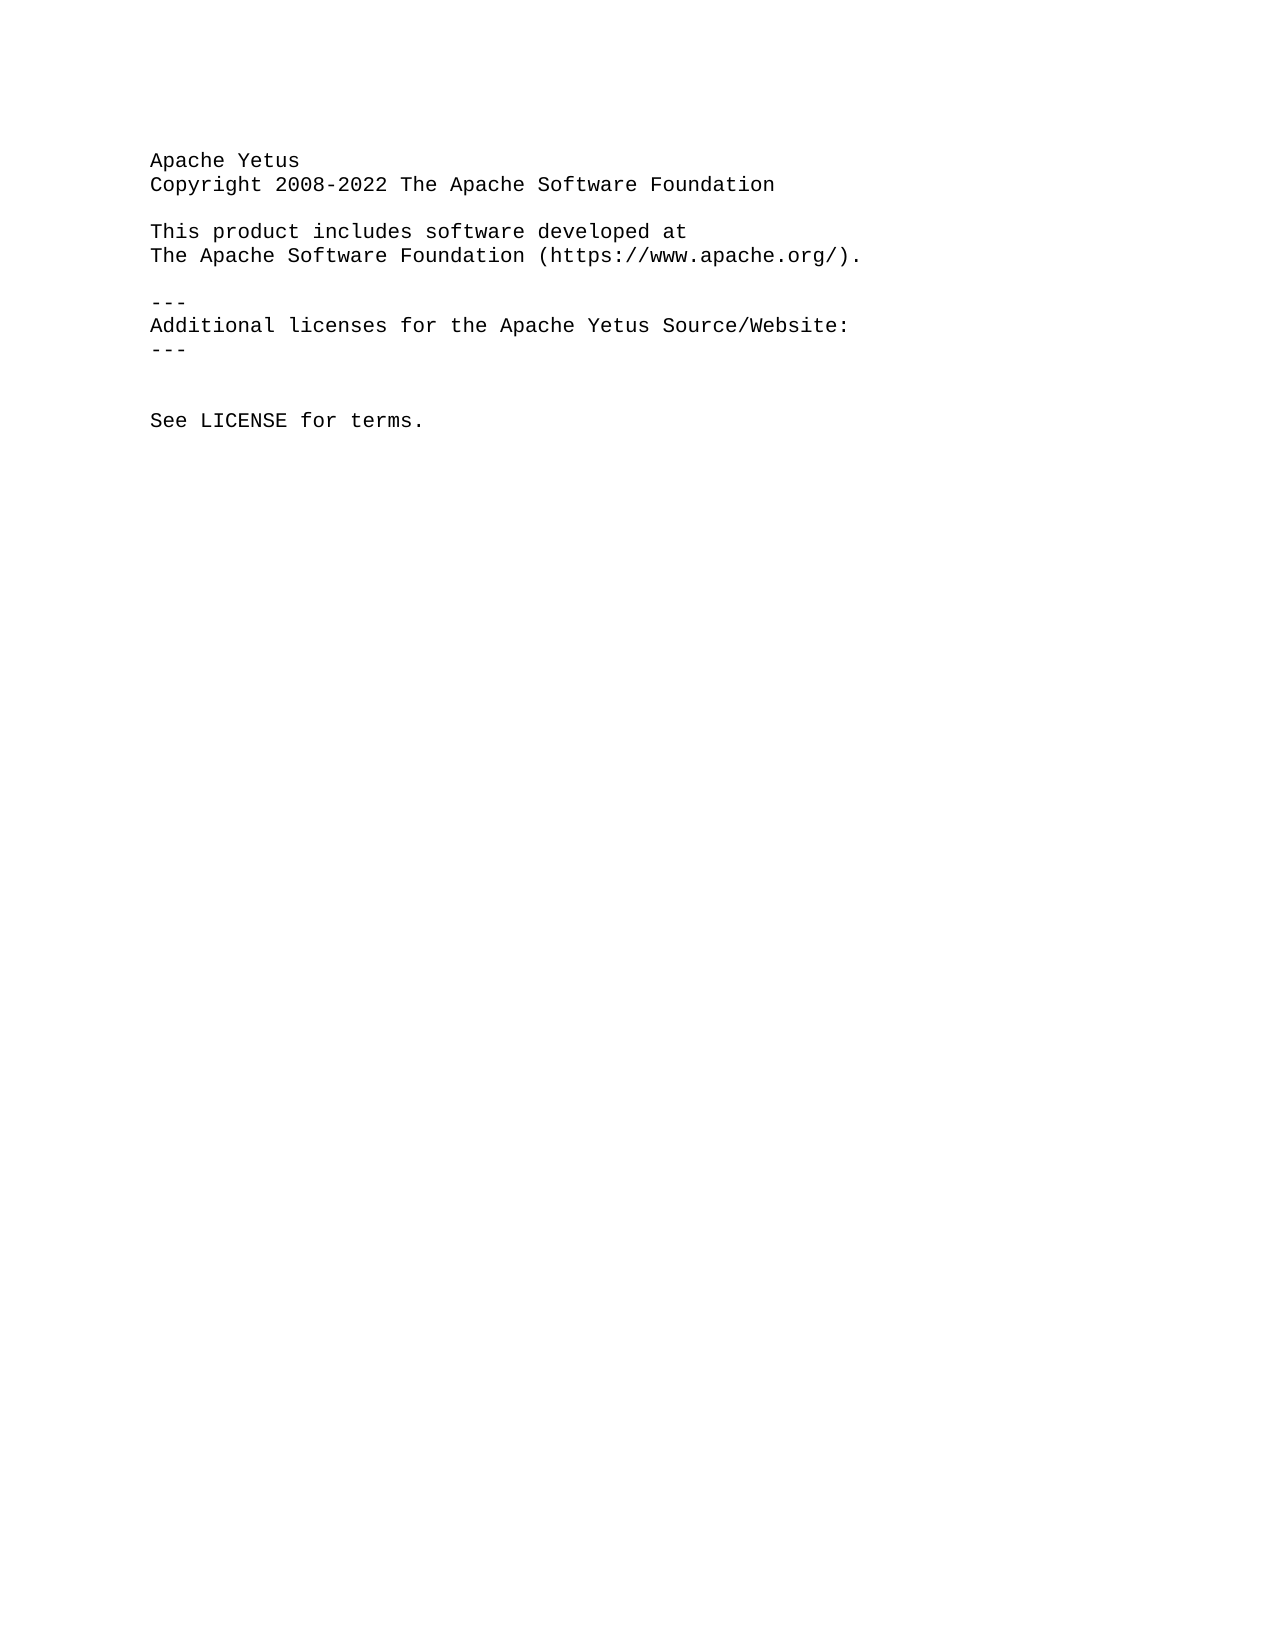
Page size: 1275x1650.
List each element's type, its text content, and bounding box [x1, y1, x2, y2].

text Copyright 2008-2022 The Apache Software Foundation [150, 174, 1125, 197]
text --- [150, 292, 1125, 316]
text This product includes software developed at [150, 221, 1125, 244]
text --- [150, 339, 1125, 363]
text The Apache Software Foundation (https://www.apache.org/). [150, 244, 1125, 268]
text See LICENSE for terms. [150, 410, 1125, 434]
text Apache Yetus [150, 150, 1125, 174]
text Additional licenses for the Apache Yetus Source/Website: [150, 316, 1125, 339]
